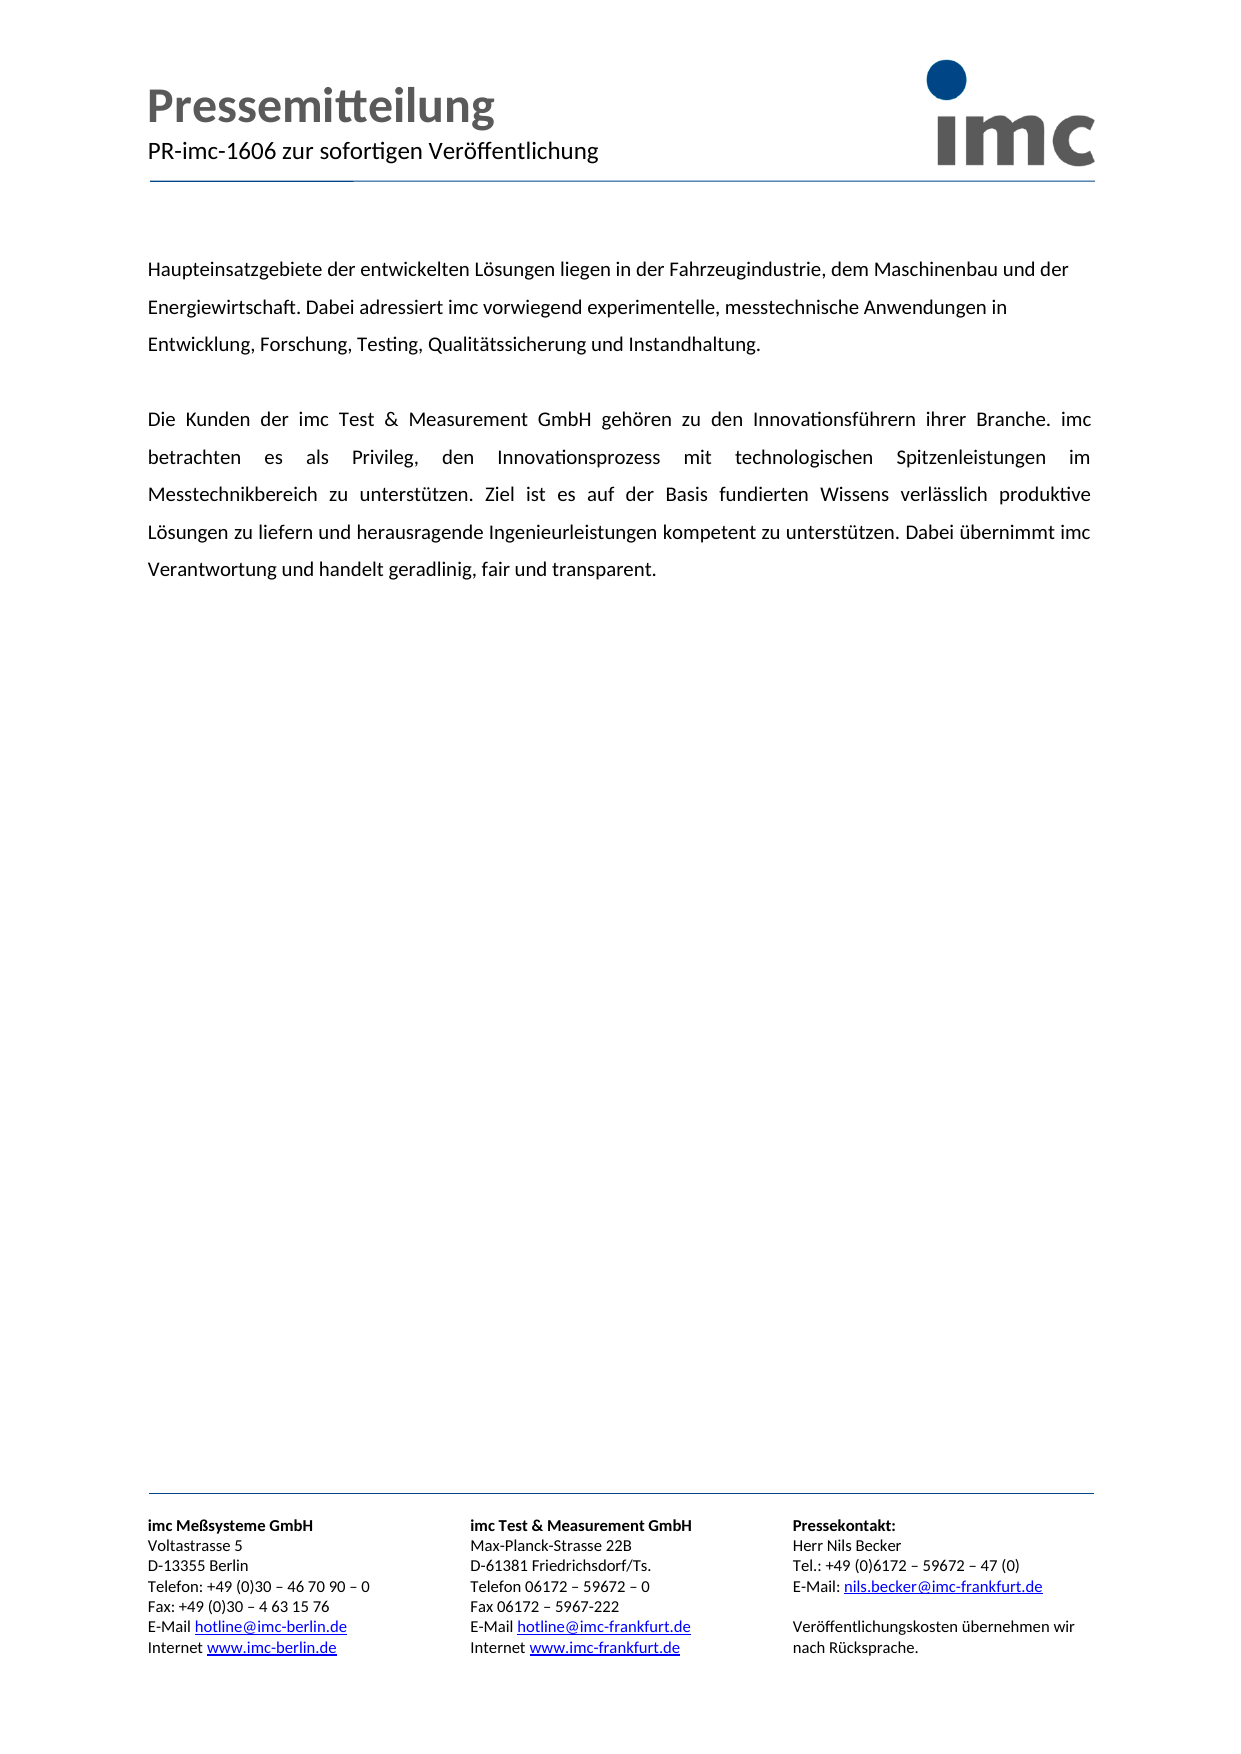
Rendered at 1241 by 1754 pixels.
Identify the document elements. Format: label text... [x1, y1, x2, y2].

picture [925, 58, 1095, 167]
text Die Kunden der imc Test & Measurement GmbH gehören zu den Innovationsführern ihrer Branche. imc betrachten es als Privileg, den Innovationsprozess mit technologischen Spitzenleistungen im Messtechnikbereich zu unterstützen. Ziel ist es auf der Basis fundierten Wissens verlässlich produktive Lösungen zu liefern und herausragende Ingenieurleistungen kompetent zu unterstützen. Dabei übernimmt imc Verantwortung und handelt geradlinig, fair und transparent. [148, 394, 1092, 582]
text Haupteinsatzgebiete der entwickelten Lösungen liegen in der Fahrzeugindustrie, dem Maschinenbau und der Energiewirtschaft. Dabei adressiert imc vorwiegend experimentelle, messtechnische Anwendungen in Entwicklung, Forschung, Testing, Qualitätssicherung und Instandhaltung. [148, 244, 1107, 357]
